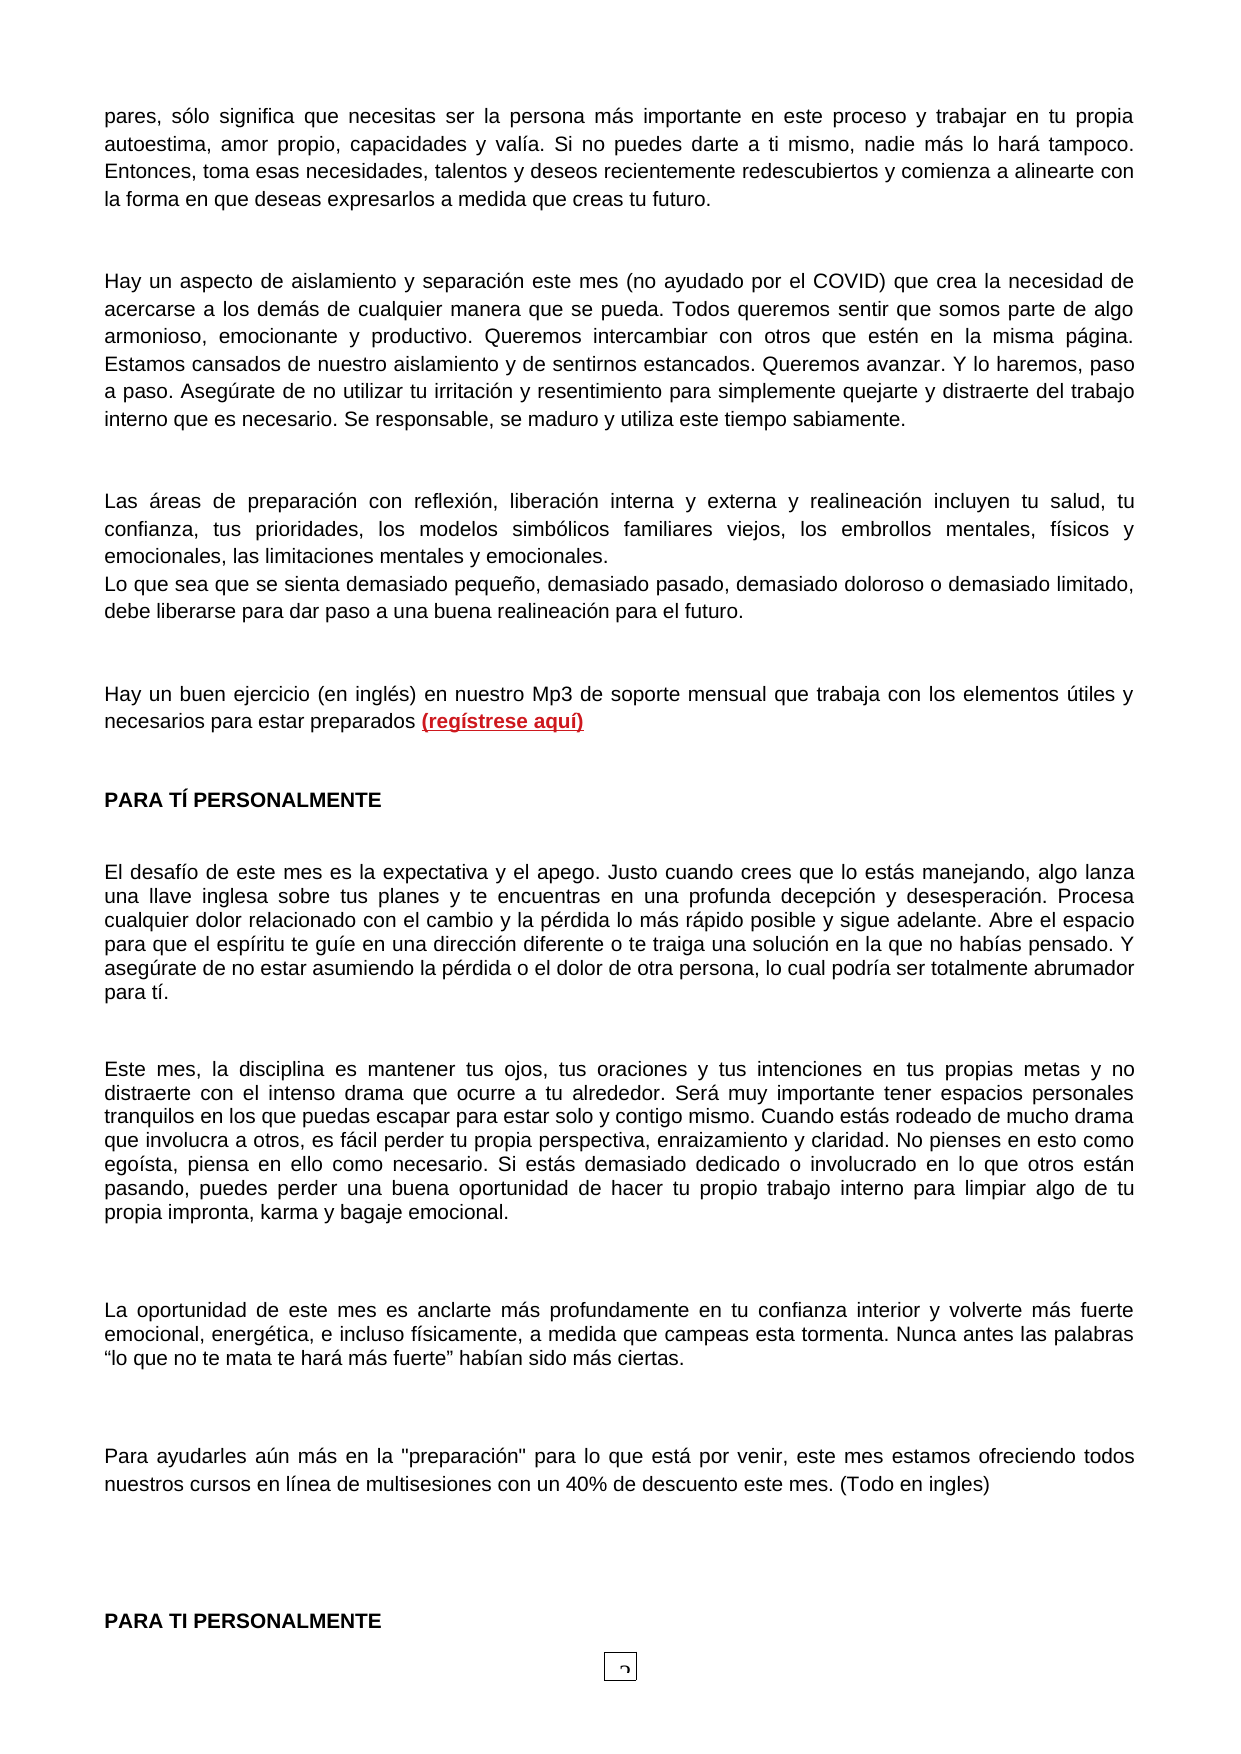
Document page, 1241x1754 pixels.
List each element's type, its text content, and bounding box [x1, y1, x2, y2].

text Este mes, la disciplina es mantener tus ojos, tus oraciones y tus intenciones en tus propias metas y no distraerte con el intenso drama que ocurre a tu alrededor. Será muy importante tener espacios personales tranquilos en los que puedas escapar para estar solo y contigo mismo. Cuando estás rodeado de mucho drama que involucra a otros, es fácil perder tu propia perspectiva, enraizamiento y claridad. No pienses en esto como egoísta, piensa en ello como necesario. Si estás demasiado dedicado o involucrado en lo que otros están pasando, puedes perder una buena oportunidad de hacer tu propio trabajo interno para limpiar algo de tu propia impronta, karma y bagaje emocional. [104, 1056, 1136, 1224]
text La oportunidad de este mes es anclarte más profundamente en tu confianza interior y volverte más fuerte emocional, energética, e incluso físicamente, a medida que campeas esta tormenta. Nunca antes las palabras “lo que no te mata te hará más fuerte” habían sido más ciertas. [104, 1298, 1136, 1370]
text Las áreas de preparación con reflexión, liberación interna y externa y realineación incluyen tu salud, tu confianza, tus prioridades, los modelos simbólicos familiares viejos, los embrollos mentales, físicos y emocionales, las limitaciones mentales y emocionales. [104, 489, 1136, 568]
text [104, 104, 1136, 211]
text TI PERSONALMENTE [104, 1609, 1136, 1633]
text Hay un aspecto de aislamiento y separación este mes (no ayudado por el COVID) que crea la necesidad de acercarse a los demás de cualquier manera que se pueda. Todos queremos sentir que somos parte de algo armonioso, emocionante y productivo. Queremos intercambiar con otros que estén en la misma página. Estamos cansados de nuestro aislamiento y de sentirnos estancados. Queremos avanzar. Y lo haremos, paso a paso. Asegúrate de no utilizar tu irritación y resentimiento para simplemente quejarte y distraerte del trabajo interno que es necesario. Se responsable, se maduro y utiliza este tiempo sabiamente. [104, 269, 1136, 431]
text PARA TÍ PERSONALMENTE [104, 788, 1136, 812]
text Lo que sea que se sienta demasiado pequeño, demasiado pasado, demasiado doloroso o demasiado limitado, debe liberarse para dar paso a una buena realineación para el futuro. [104, 572, 1136, 623]
text El desafío de este mes es la expectativa y el apego. Justo cuando crees que lo estás manejando, algo lanza una llave inglesa sobre tus planes y te encuentras en una profunda decepción y desesperación. Procesa cualquier dolor relacionado con el cambio y la pérdida lo más rápido posible y sigue adelante. Abre el espacio para que el espíritu te guíe en una dirección diferente o te traiga una solución en la que no habías pensado. Y asegúrate de no estar asumiendo la pérdida o el dolor de otra persona, lo cual podría ser totalmente abrumador para tí. [104, 860, 1136, 1004]
text Para ayudarles aún más en la "preparación" para lo que está por venir, este mes estamos ofreciendo todos nuestros cursos en línea de multisesiones con un 40% de descuento este mes. (Todo en ingles) [104, 1444, 1136, 1495]
text Hay un buen ejercicio (en inglés) en nuestro Mp3 de soporte mensual que trabaja con los elementos útiles y necesarios para estar preparados (regístrese aquí) [104, 682, 1136, 733]
